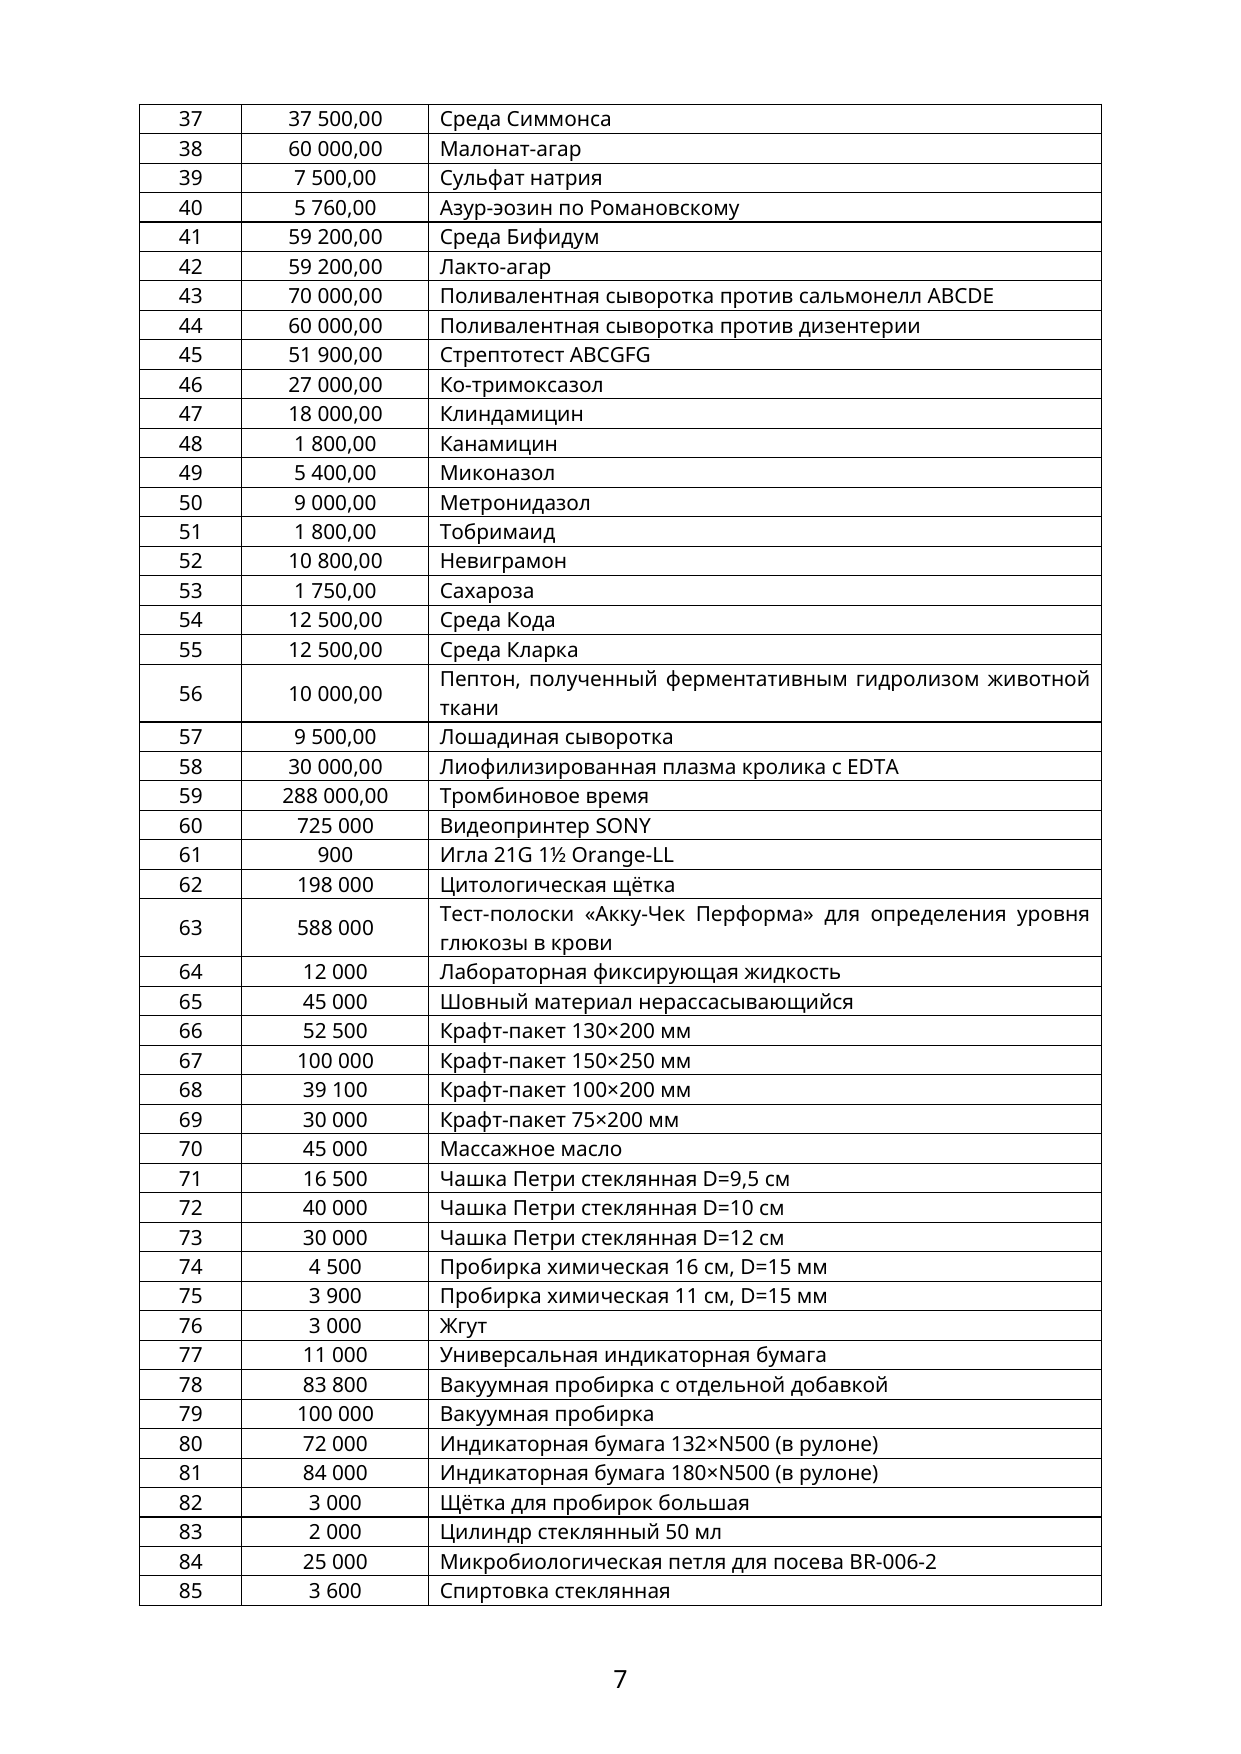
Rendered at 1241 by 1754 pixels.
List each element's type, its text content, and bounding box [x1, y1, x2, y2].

table_cell 5 400,00 [242, 458, 428, 487]
table_cell Среда Кларка [429, 635, 1101, 663]
table_cell Цитологическая щётка [429, 870, 1101, 898]
table_cell Тромбиновое время [429, 781, 1101, 810]
table_cell 72 000 [242, 1429, 428, 1457]
table_cell 43 [140, 281, 241, 310]
table_cell Универсальная индикаторная бумага [429, 1341, 1101, 1369]
table_cell 72 [140, 1193, 241, 1222]
table_cell 12 500,00 [242, 606, 428, 634]
table_cell 76 [140, 1311, 241, 1339]
table_cell 54 [140, 606, 241, 634]
table_cell 40 000 [242, 1193, 428, 1222]
table_cell Спиртовка стеклянная [429, 1576, 1101, 1605]
table_cell 61 [140, 840, 241, 869]
table_cell 46 [140, 370, 241, 398]
table_cell 288 000,00 [242, 781, 428, 810]
table_cell Крафт-пакет 150×250 мм [429, 1046, 1101, 1074]
table_cell 18 000,00 [242, 399, 428, 428]
table_cell 69 [140, 1105, 241, 1133]
table_cell Игла 21G 1½ Orange-LL [429, 840, 1101, 869]
table_cell 64 [140, 957, 241, 986]
table_cell 11 000 [242, 1341, 428, 1369]
table_cell Лакто-агар [429, 252, 1101, 280]
table_cell 62 [140, 870, 241, 898]
table_cell Малонат-агар [429, 134, 1101, 162]
table_cell Метронидазол [429, 488, 1101, 516]
table_cell Среда Симмонса [429, 105, 1101, 133]
table_cell 3 000 [242, 1488, 428, 1516]
table_cell Микробиологическая петля для посева BR-006-2 [429, 1547, 1101, 1575]
table_cell 56 [140, 665, 241, 721]
table_cell Среда Бифидум [429, 223, 1101, 251]
table_cell 77 [140, 1341, 241, 1369]
table_cell 73 [140, 1223, 241, 1251]
table_cell 3 000 [242, 1311, 428, 1339]
table_cell 82 [140, 1488, 241, 1516]
table_cell 40 [140, 193, 241, 221]
table_cell 84 [140, 1547, 241, 1575]
table_cell Чашка Петри стеклянная D=12 см [429, 1223, 1101, 1251]
table_cell 4 500 [242, 1252, 428, 1281]
table_cell Миконазол [429, 458, 1101, 487]
table_cell Крафт-пакет 75×200 мм [429, 1105, 1101, 1133]
table_cell Невиграмон [429, 547, 1101, 575]
table_cell 100 000 [242, 1400, 428, 1428]
table_cell 48 [140, 429, 241, 457]
table_cell 5 760,00 [242, 193, 428, 221]
table_cell Видеопринтер SONY [429, 811, 1101, 839]
table_cell Крафт-пакет 130×200 мм [429, 1016, 1101, 1045]
table_cell 30 000 [242, 1105, 428, 1133]
table_cell Массажное масло [429, 1134, 1101, 1163]
table_cell 51 [140, 517, 241, 546]
table_cell 52 500 [242, 1016, 428, 1045]
table_cell 1 800,00 [242, 429, 428, 457]
table_cell 59 200,00 [242, 223, 428, 251]
table_cell 30 000,00 [242, 752, 428, 780]
table_cell 71 [140, 1164, 241, 1192]
table_cell 51 900,00 [242, 340, 428, 369]
table_cell 66 [140, 1016, 241, 1045]
table_cell 1 750,00 [242, 576, 428, 604]
table_cell 53 [140, 576, 241, 604]
table_cell 50 [140, 488, 241, 516]
table_cell Среда Кода [429, 606, 1101, 634]
table_cell 39 100 [242, 1075, 428, 1104]
table_cell 41 [140, 223, 241, 251]
table_cell 27 000,00 [242, 370, 428, 398]
table_cell Тобримаид [429, 517, 1101, 546]
table_cell 10 000,00 [242, 665, 428, 721]
table_cell 38 [140, 134, 241, 162]
table_cell 84 000 [242, 1459, 428, 1487]
table_cell 44 [140, 311, 241, 339]
table_cell 85 [140, 1576, 241, 1605]
table_cell 7 500,00 [242, 164, 428, 192]
table_cell Чашка Петри стеклянная D=9,5 см [429, 1164, 1101, 1192]
table_cell Щётка для пробирок большая [429, 1488, 1101, 1516]
table_cell Цилиндр стеклянный 50 мл [429, 1518, 1101, 1546]
table_cell 58 [140, 752, 241, 780]
table_cell Стрептотест ABCGFG [429, 340, 1101, 369]
table_cell Лиофилизированная плазма кролика с EDTA [429, 752, 1101, 780]
table_cell Пробирка химическая 11 см, D=15 мм [429, 1282, 1101, 1310]
table_cell 49 [140, 458, 241, 487]
table_cell Сахароза [429, 576, 1101, 604]
table_cell 30 000 [242, 1223, 428, 1251]
table_cell 9 500,00 [242, 723, 428, 751]
table_cell 9 000,00 [242, 488, 428, 516]
table_cell 3 900 [242, 1282, 428, 1310]
table_cell 59 [140, 781, 241, 810]
table_cell 65 [140, 987, 241, 1015]
table_cell 70 [140, 1134, 241, 1163]
table_cell 68 [140, 1075, 241, 1104]
table_cell Клиндамицин [429, 399, 1101, 428]
table_cell Поливалентная сыворотка против дизентерии [429, 311, 1101, 339]
table_cell Азур-эозин по Романовскому [429, 193, 1101, 221]
table_cell 16 500 [242, 1164, 428, 1192]
table_cell 725 000 [242, 811, 428, 839]
table_cell Жгут [429, 1311, 1101, 1339]
table_cell 67 [140, 1046, 241, 1074]
table_cell 2 000 [242, 1518, 428, 1546]
table_cell 47 [140, 399, 241, 428]
table_cell 45 000 [242, 1134, 428, 1163]
table_cell Чашка Петри стеклянная D=10 см [429, 1193, 1101, 1222]
table_cell Лошадиная сыворотка [429, 723, 1101, 751]
table_cell 37 500,00 [242, 105, 428, 133]
table_cell 74 [140, 1252, 241, 1281]
table_cell 45 [140, 340, 241, 369]
table_cell 12 000 [242, 957, 428, 986]
table_cell Пептон, полученный ферментативным гидролизом животной ткани [429, 665, 1101, 721]
table_cell Крафт-пакет 100×200 мм [429, 1075, 1101, 1104]
table_cell Шовный материал нерассасывающийся [429, 987, 1101, 1015]
table_cell 79 [140, 1400, 241, 1428]
table_cell 59 200,00 [242, 252, 428, 280]
table_cell Сульфат натрия [429, 164, 1101, 192]
table_cell Вакуумная пробирка [429, 1400, 1101, 1428]
table_cell 198 000 [242, 870, 428, 898]
table_cell 3 600 [242, 1576, 428, 1605]
table_cell 75 [140, 1282, 241, 1310]
table_cell 78 [140, 1370, 241, 1398]
table_cell 10 800,00 [242, 547, 428, 575]
table_cell 1 800,00 [242, 517, 428, 546]
table_cell 70 000,00 [242, 281, 428, 310]
table_cell 55 [140, 635, 241, 663]
table_cell 52 [140, 547, 241, 575]
table_cell Лабораторная фиксирующая жидкость [429, 957, 1101, 986]
table_cell Вакуумная пробирка с отдельной добавкой [429, 1370, 1101, 1398]
table_cell 12 500,00 [242, 635, 428, 663]
table_cell 81 [140, 1459, 241, 1487]
table_cell 37 [140, 105, 241, 133]
table_cell 60 000,00 [242, 134, 428, 162]
table_cell 45 000 [242, 987, 428, 1015]
table_cell Канамицин [429, 429, 1101, 457]
table_cell Индикаторная бумага 132×N500 (в рулоне) [429, 1429, 1101, 1457]
table_cell Пробирка химическая 16 см, D=15 мм [429, 1252, 1101, 1281]
table_cell 100 000 [242, 1046, 428, 1074]
table_cell 57 [140, 723, 241, 751]
table_cell Поливалентная сыворотка против сальмонелл ABCDE [429, 281, 1101, 310]
table_cell 63 [140, 899, 241, 956]
table_cell 83 [140, 1518, 241, 1546]
table_cell 25 000 [242, 1547, 428, 1575]
table_cell Ко-тримоксазол [429, 370, 1101, 398]
table_cell 42 [140, 252, 241, 280]
table_cell 588 000 [242, 899, 428, 956]
table_cell Тест-полоски «Акку-Чек Перформа» для определения уровня глюкозы в крови [429, 899, 1101, 956]
table_cell Индикаторная бумага 180×N500 (в рулоне) [429, 1459, 1101, 1487]
table_cell 900 [242, 840, 428, 869]
table_cell 83 800 [242, 1370, 428, 1398]
table_cell 80 [140, 1429, 241, 1457]
table_cell 39 [140, 164, 241, 192]
table_cell 60 000,00 [242, 311, 428, 339]
table_cell 60 [140, 811, 241, 839]
